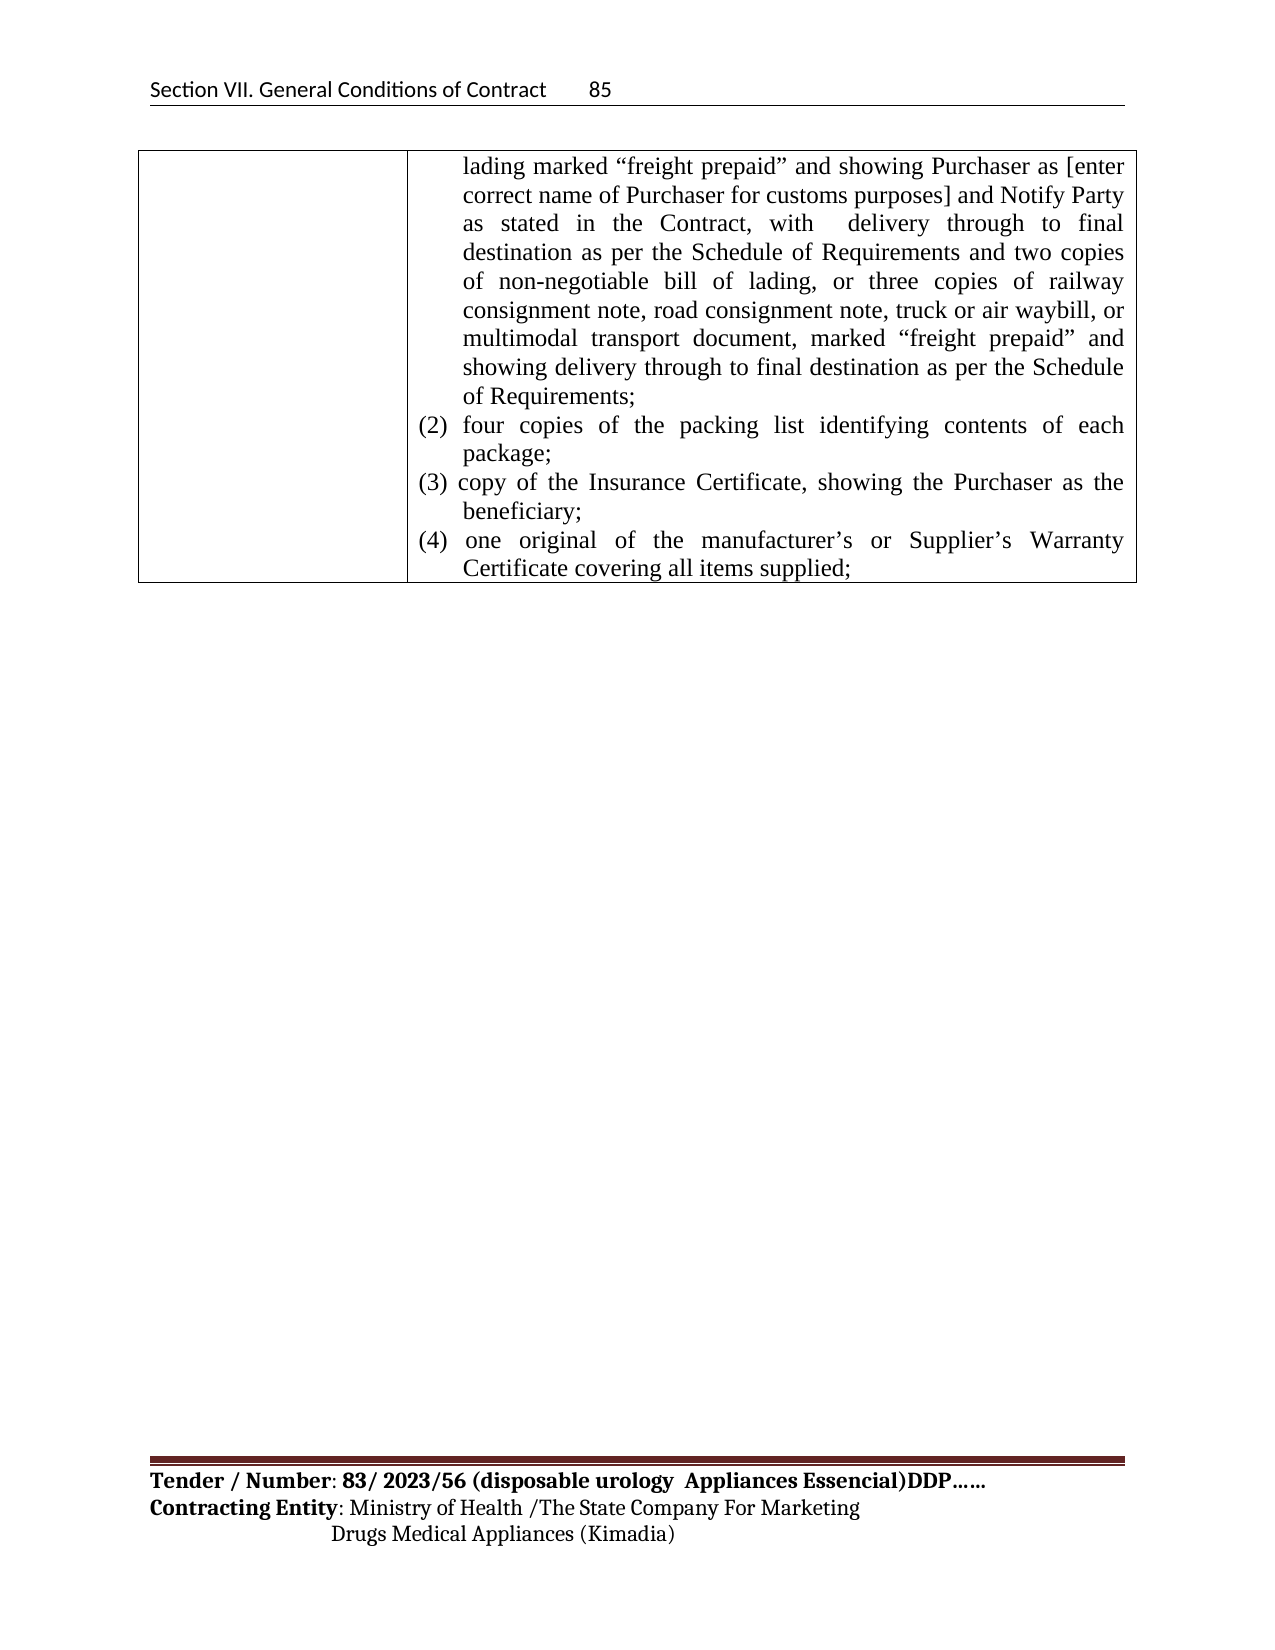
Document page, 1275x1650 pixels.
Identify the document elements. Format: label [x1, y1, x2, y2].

table_cell [408, 151, 1136, 582]
table_cell [139, 151, 407, 582]
